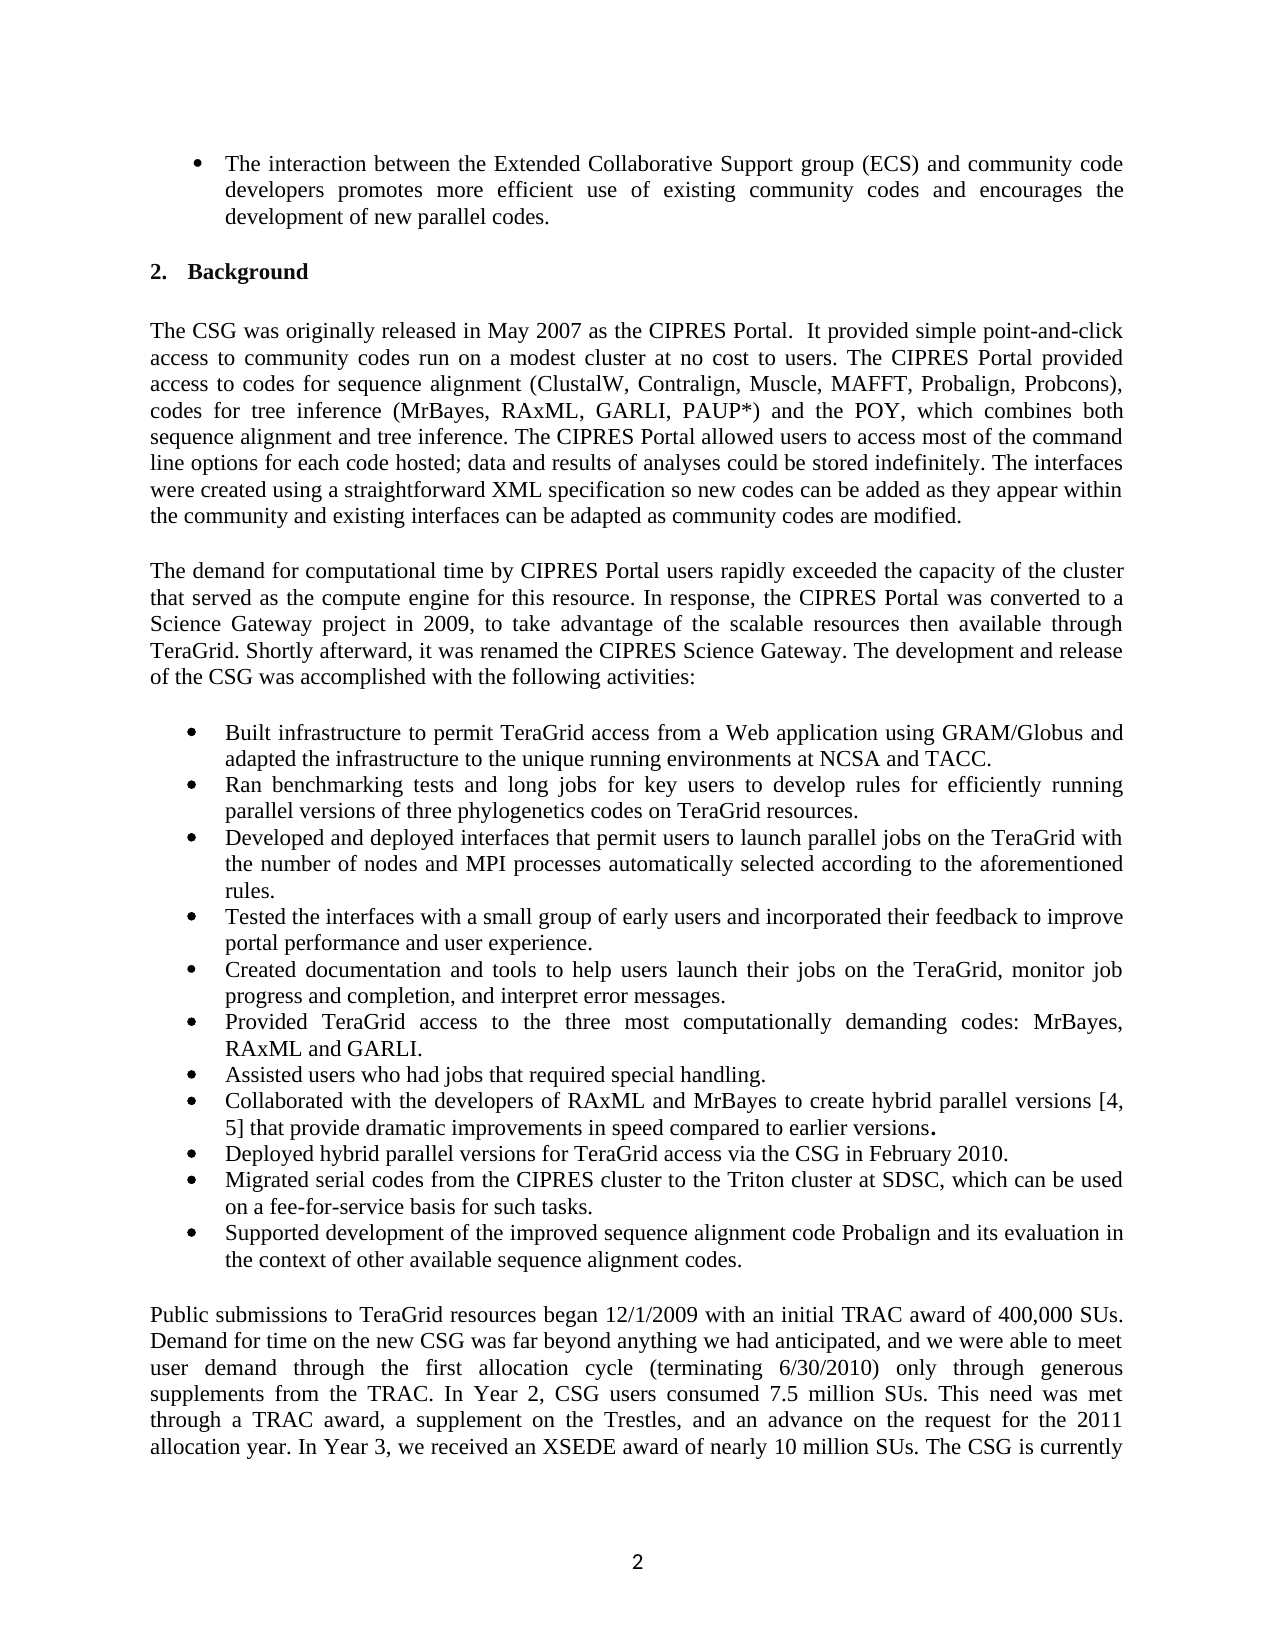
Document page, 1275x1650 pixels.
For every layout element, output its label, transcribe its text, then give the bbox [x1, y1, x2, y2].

list The interaction between the Extended Collaborative Support group (ECS) and community code developers promotes more efficient use of existing community codes and encourages the development of new parallel codes. [194, 150, 1125, 229]
list Tested the interfaces with a small group of early users and incorporated their feedback to improve portal performance and user experience. [187, 903, 1125, 956]
list Created documentation and tools to help users launch their jobs on the TeraGrid, monitor job progress and completion, and interpret error messages. [187, 956, 1125, 1008]
list Provided TeraGrid access to the three most computationally demanding codes: MrBayes, RAxML and GARLI. [187, 1008, 1125, 1061]
text The demand for computational time by CIPRES Portal users rapidly exceeded the capacity of the cluster that served as the compute engine for this resource. In response, the CIPRES Portal was converted to a Science Gateway project in 2009, to take advantage of the scalable resources then available through TeraGrid. Shortly afterward, it was renamed the CIPRES Science Gateway. The development and release of the CSG was accomplished with the following activities: [150, 558, 1125, 689]
list Deployed hybrid parallel versions for TeraGrid access via the CSG in February 2010. [187, 1140, 1125, 1167]
list Ran benchmarking tests and long jobs for key users to develop rules for efficiently running parallel versions of three phylogenetics codes on TeraGrid resources. [187, 771, 1125, 824]
list Developed and deployed interfaces that permit users to launch parallel jobs on the TeraGrid with the number of nodes and MPI processes automatically selected according to the aforementioned rules. [187, 824, 1125, 903]
list The CSG was originally released in May 2007 as the CIPRES Portal. It provided simple point-and-click access to community codes run on a modest cluster at no cost to users. The CIPRES Portal provided access to codes for sequence alignment (ClustalW, Contralign, Muscle, MAFFT, Probalign, Probcons), codes for tree inference (MrBayes, RAxML, GARLI, PAUP*) and the POY, which combines both sequence alignment and tree inference. The CIPRES Portal allowed users to access most of the command line options for each code hosted; data and results of analyses could be stored indefinitely. The interfaces were created using a straightforward XML specification so new codes can be added as they appear within the community and existing interfaces can be adapted as community codes are modified. [150, 318, 1125, 528]
list Built infrastructure to permit TeraGrid access from a Web application using GRAM/Globus and adapted the infrastructure to the unique running environments at NCSA and TACC. [187, 718, 1125, 771]
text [150, 1301, 1125, 1459]
list Migrated serial codes from the CIPRES cluster to the Triton cluster at SDSC, which can be used on a fee-for-service basis for such tasks. [187, 1167, 1125, 1219]
subtitle Background [150, 258, 1125, 284]
list Collaborated with the developers of RAxML and MrBayes to create hybrid parallel versions [4, 5] that provide dramatic improvements in speed compared to earlier versions. [187, 1087, 1125, 1140]
list Supported development of the improved sequence alignment code Probalign and its evaluation in the context of other available sequence alignment codes. [187, 1219, 1125, 1272]
list Assisted users who had jobs that required special handling. [187, 1061, 1125, 1087]
